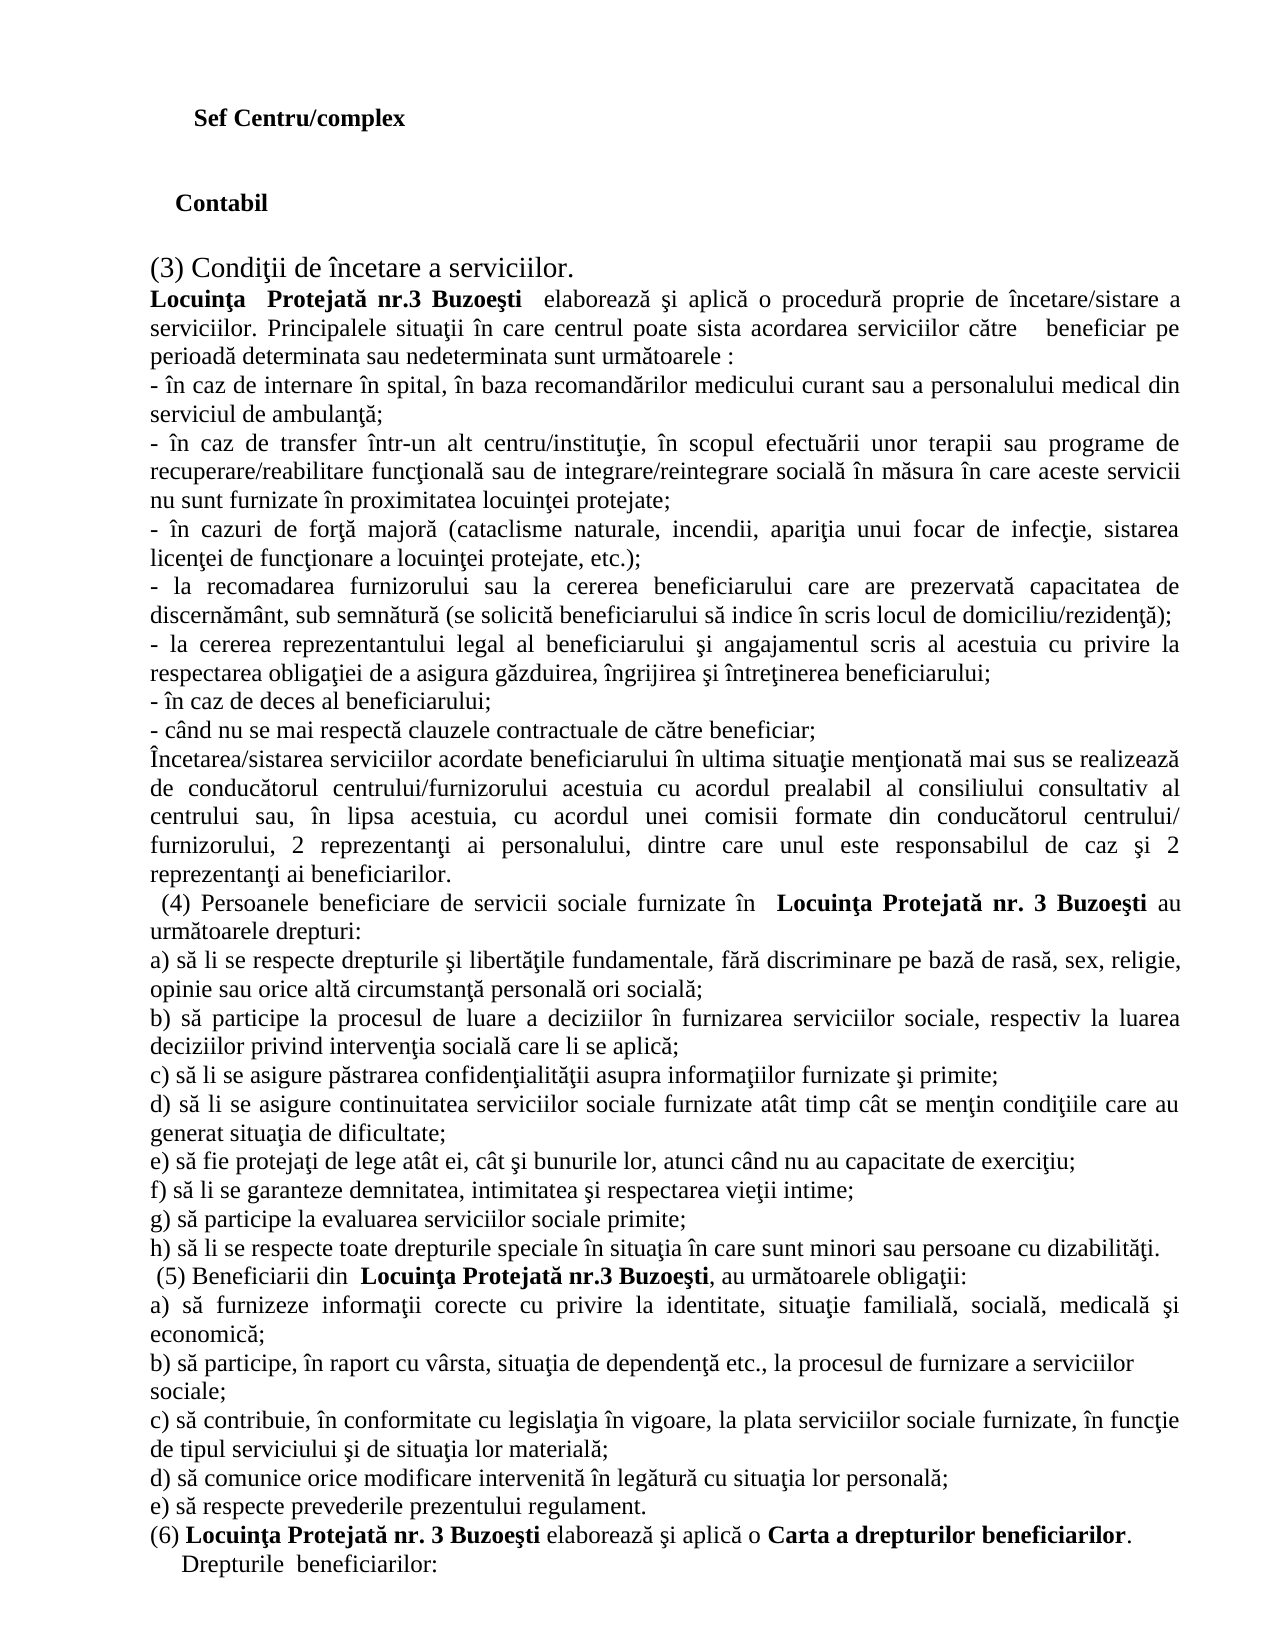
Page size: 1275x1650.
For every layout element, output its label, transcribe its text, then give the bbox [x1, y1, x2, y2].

text g) să participe la evaluarea serviciilor sociale primite; [150, 1204, 1181, 1233]
text - în cazuri de forţă majoră (cataclisme naturale, incendii, apariţia unui focar de infecţie, sistarea licenţei de funcţionare a locuinţei protejate, etc.); [150, 514, 1181, 571]
text (4) Persoanele beneficiare de servicii sociale furnizate în Locuinţa Protejată nr. 3 Buzoeşti au următoarele drepturi: [150, 888, 1181, 945]
text c) să li se asigure păstrarea confidenţialităţii asupra informaţiilor furnizate şi primite; [150, 1060, 1181, 1089]
text - când nu se mai respectă clauzele contractuale de către beneficiar; [150, 715, 1181, 744]
text - la recomadarea furnizorului sau la cererea beneficiarului care are prezervată capacitatea de discernământ, sub semnătură (se solicită beneficiarului să indice în scris locul de domiciliu/rezidenţă); [150, 571, 1181, 629]
text Sef Centru/complex [150, 103, 1181, 131]
text - la cererea reprezentantului legal al beneficiarului şi angajamentul scris al acestuia cu privire la respectarea obligaţiei de a asigura găzduirea, îngrijirea şi întreţinerea beneficiarului; [150, 629, 1181, 686]
text Contabil [150, 188, 1181, 217]
text a) să furnizeze informaţii corecte cu privire la identitate, situaţie familială, socială, medicală şi economică; [150, 1290, 1181, 1348]
text e) să respecte prevederile prezentului regulament. [150, 1491, 1181, 1520]
text d) să li se asigure continuitatea serviciilor sociale furnizate atât timp cât se menţin condiţiile care au generat situaţia de dificultate; [150, 1089, 1181, 1146]
text - în caz de deces al beneficiarului; [150, 686, 1181, 715]
text a) să li se respecte drepturile şi libertăţile fundamentale, fără discriminare pe bază de rasă, sex, religie, opinie sau orice altă circumstanţă personală ori socială; [150, 945, 1181, 1003]
text (6) Locuinţa Protejată nr. 3 Buzoeşti elaborează şi aplică o Carta a drepturilor beneficiarilor. [150, 1520, 1181, 1549]
text Încetarea/sistarea serviciilor acordate beneficiarului în ultima situaţie menţionată mai sus se realizează de conducătorul centrului/furnizorului acestuia cu acordul prealabil al consiliului consultativ al centrului sau, în lipsa acestuia, cu acordul unei comisii formate din conducătorul centrului/ furnizorului, 2 reprezentanţi ai personalului, dintre care unul este responsabilul de caz şi 2 reprezentanţi ai beneficiarilor. [150, 744, 1181, 888]
text (5) Beneficiarii din Locuinţa Protejată nr.3 Buzoeşti, au următoarele obligaţii: [150, 1261, 1181, 1290]
text c) să contribuie, în conformitate cu legislaţia în vigoare, la plata serviciilor sociale furnizate, în funcţie de tipul serviciului şi de situaţia lor materială; [150, 1405, 1181, 1463]
text h) să li se respecte toate drepturile speciale în situaţia în care sunt minori sau persoane cu dizabilităţi. [150, 1233, 1181, 1261]
text Drepturile beneficiarilor: [150, 1549, 1181, 1578]
text (3) Condiţii de încetare a serviciilor. [150, 250, 1181, 284]
text Locuinţa Protejată nr.3 Buzoeşti elaborează şi aplică o procedură proprie de încetare/sistare a serviciilor. Principalele situaţii în care centrul poate sista acordarea serviciilor către beneficiar pe perioadă determinata sau nedeterminata sunt următoarele : [150, 284, 1181, 370]
text f) să li se garanteze demnitatea, intimitatea şi respectarea vieţii intime; [150, 1175, 1181, 1204]
text b) să participe la procesul de luare a deciziilor în furnizarea serviciilor sociale, respectiv la luarea deciziilor privind intervenţia socială care li se aplică; [150, 1003, 1181, 1060]
text - în caz de transfer într-un alt centru/instituţie, în scopul efectuării unor terapii sau programe de recuperare/reabilitare funcţională sau de integrare/reintegrare socială în măsura în care aceste servicii nu sunt furnizate în proximitatea locuinţei protejate; [150, 428, 1181, 514]
text d) să comunice orice modificare intervenită în legătură cu situaţia lor personală; [150, 1463, 1181, 1491]
text e) să fie protejaţi de lege atât ei, cât şi bunurile lor, atunci când nu au capacitate de exerciţiu; [150, 1146, 1181, 1175]
text - în caz de internare în spital, în baza recomandărilor medicului curant sau a personalului medical din serviciul de ambulanţă; [150, 370, 1181, 428]
text b) să participe, în raport cu vârsta, situaţia de dependenţă etc., la procesul de furnizare a serviciilor sociale; [150, 1348, 1181, 1405]
